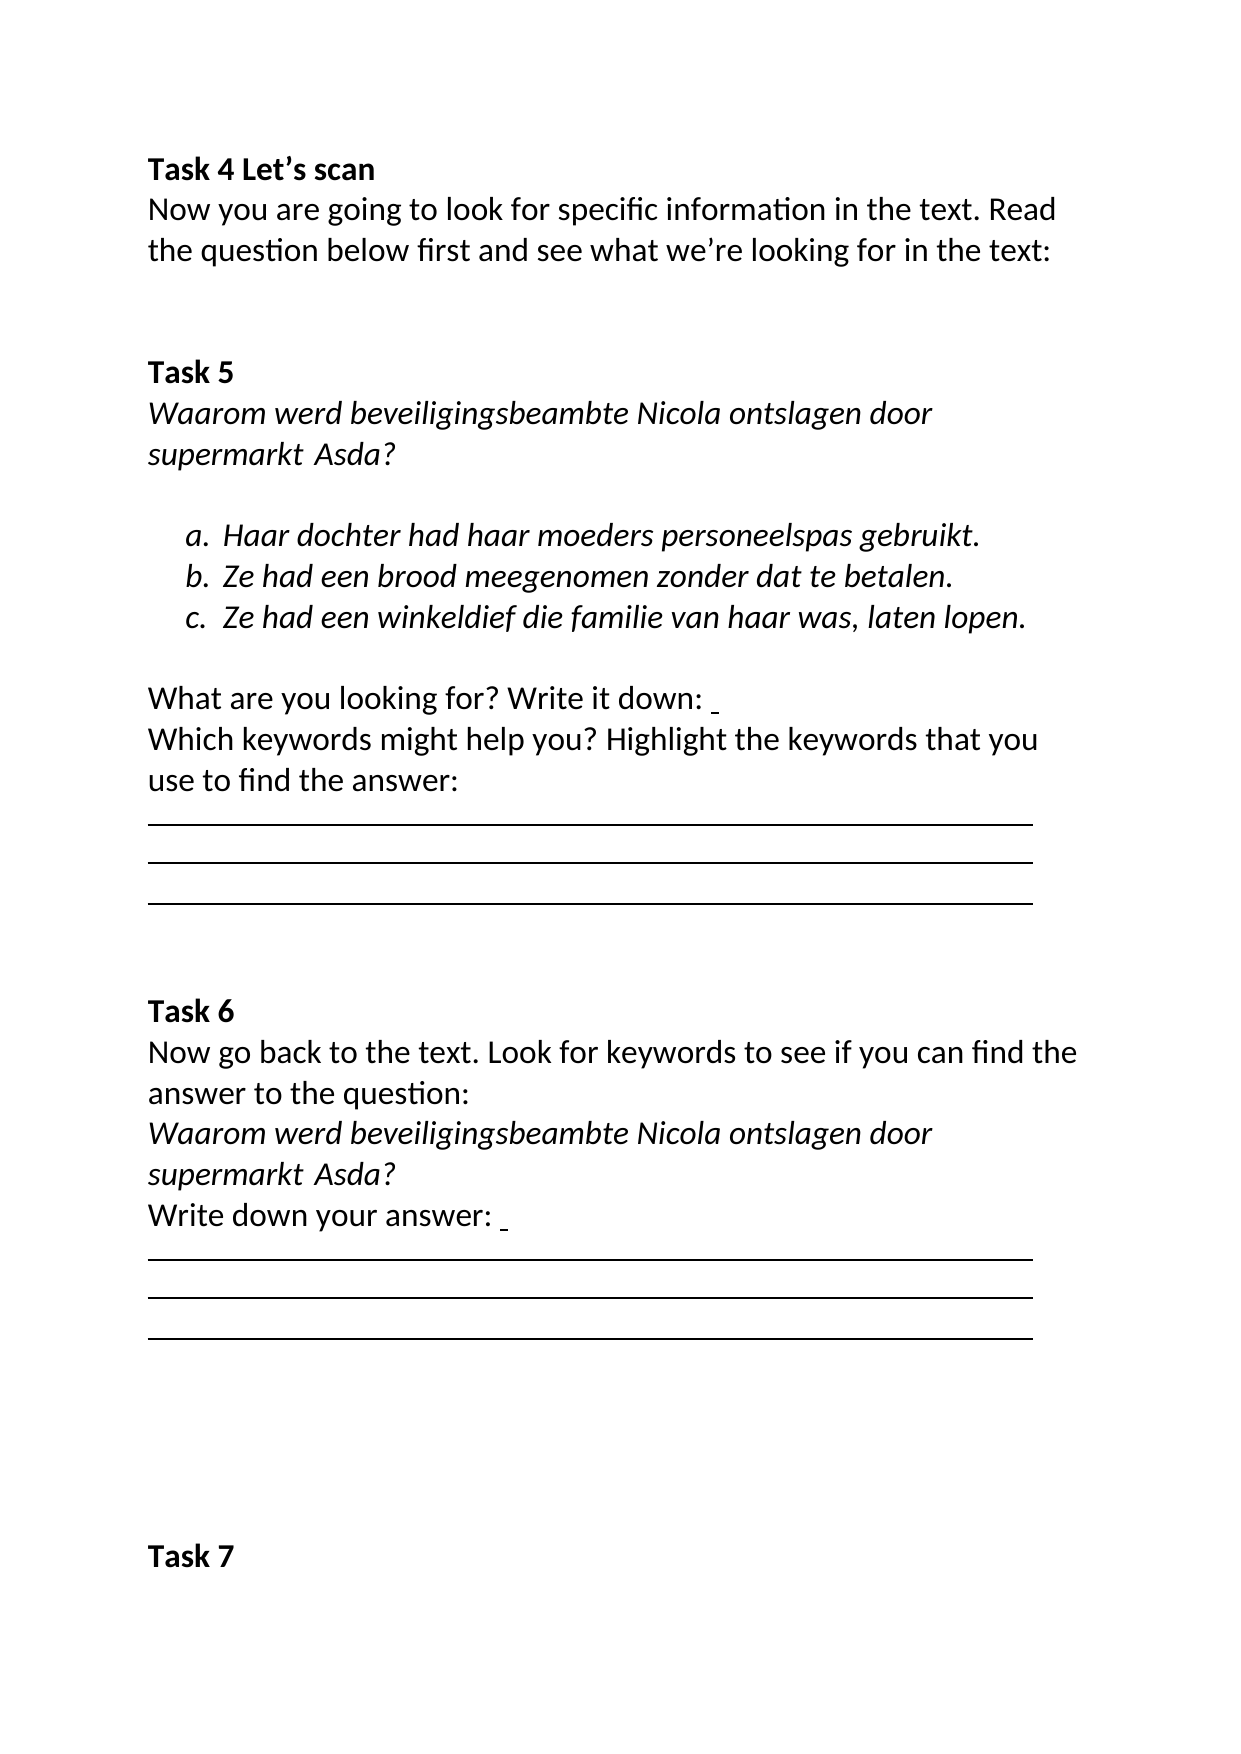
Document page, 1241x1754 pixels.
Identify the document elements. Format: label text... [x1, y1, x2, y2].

text Task 7 [148, 1535, 1093, 1576]
list Ze had een winkeldief die familie van haar was, laten lopen. [185, 596, 1093, 636]
list Haar dochter had haar moeders personeelspas gebruikt. [185, 514, 1093, 555]
text Task 6 [148, 990, 1093, 1031]
text Which keywords might help you? Highlight the keywords that you use to find the answer: [148, 718, 1093, 799]
text Task 4 Let’s scan [148, 148, 1093, 188]
text Write down your answer: [148, 1194, 1093, 1234]
text Waarom werd beveiligingsbeambte Nicola ontslagen door supermarkt Asda? [148, 1112, 1093, 1194]
list Ze had een brood meegenomen zonder dat te betalen. [185, 555, 1093, 596]
text What are you looking for? Write it down: [148, 677, 1093, 718]
text Task 5 [148, 351, 1093, 392]
text Waarom werd beveiligingsbeambte Nicola ontslagen door supermarkt Asda? [148, 392, 1093, 473]
text Now you are going to look for specific information in the text. Read the question below first and see what we’re looking for in the text: [148, 188, 1093, 270]
text Now go back to the text. Look for keywords to see if you can find the answer to the question: [148, 1031, 1093, 1112]
